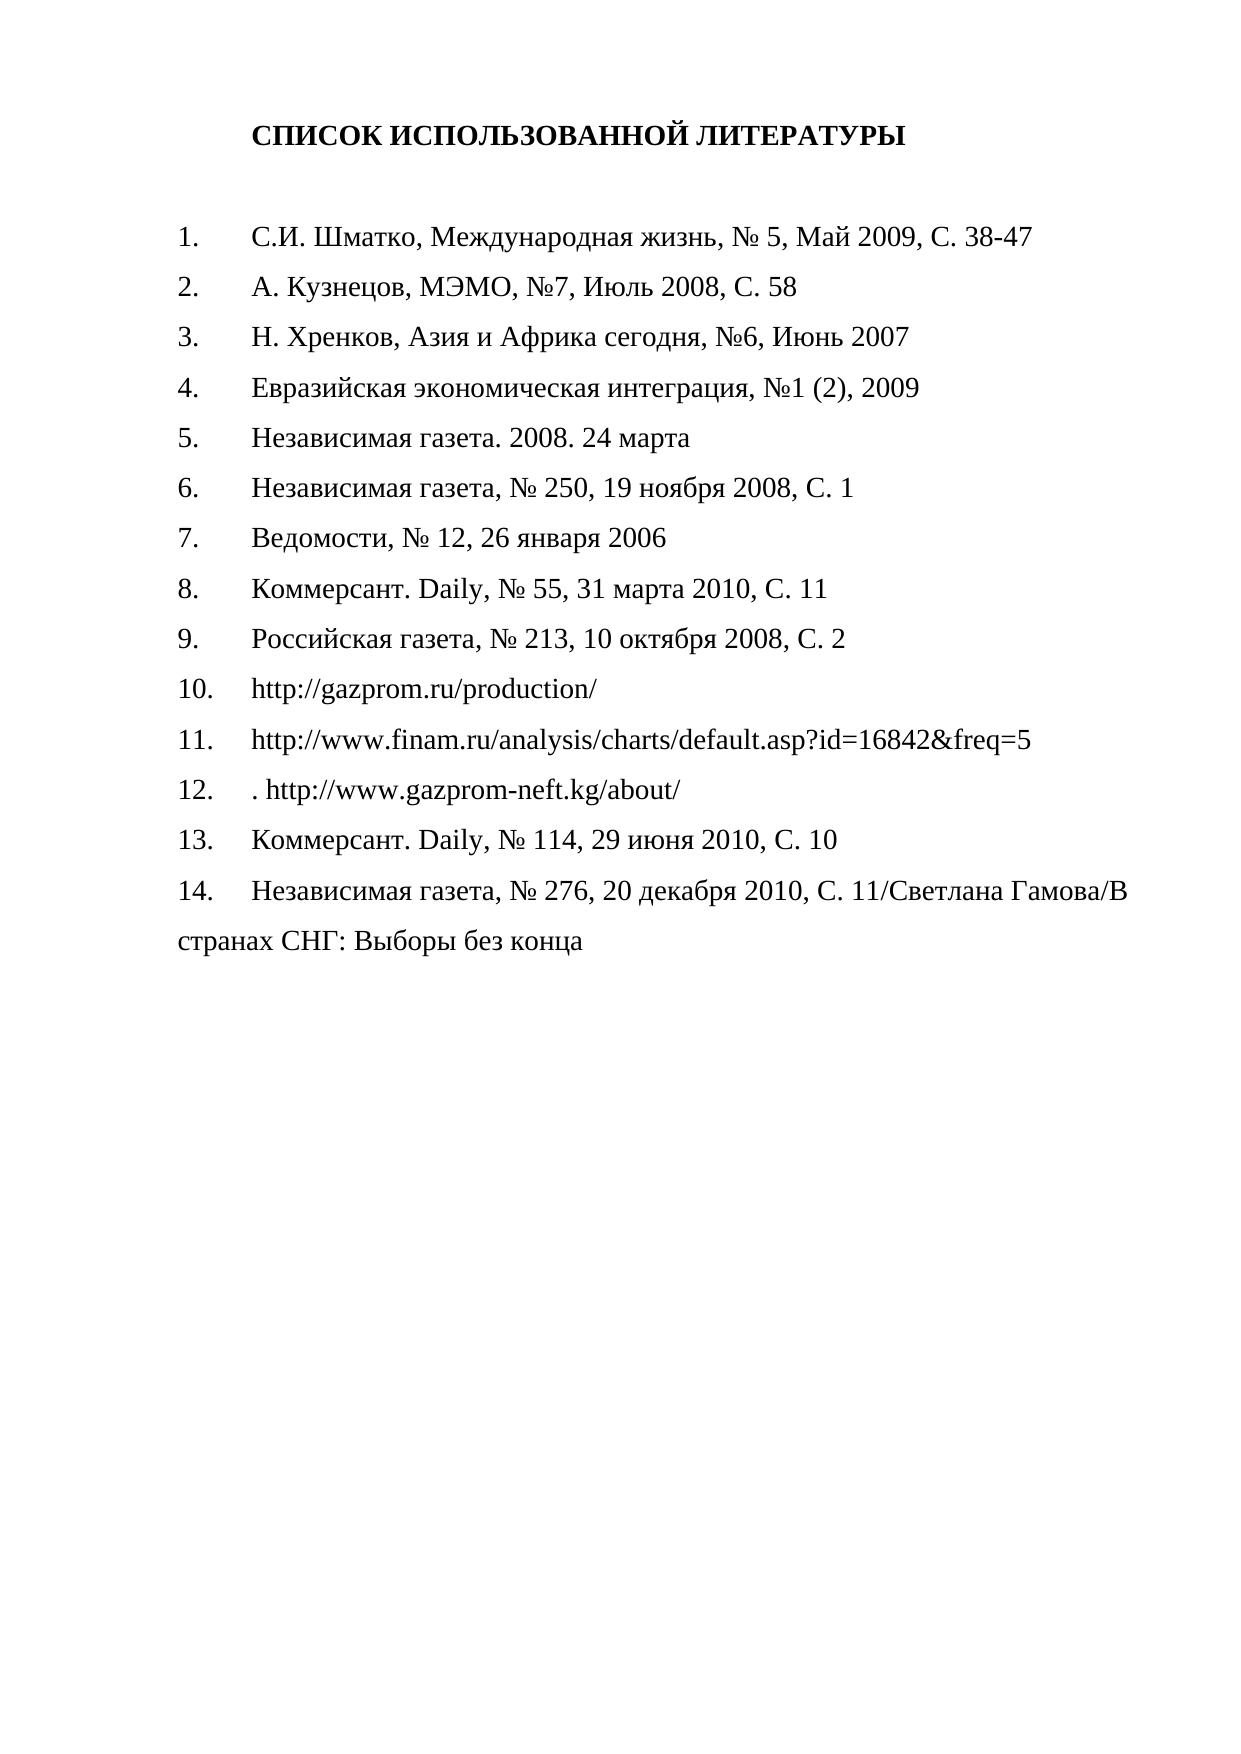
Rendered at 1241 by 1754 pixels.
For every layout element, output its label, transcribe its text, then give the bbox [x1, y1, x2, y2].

list Российская газета, № 213, 10 октября 2008, C. 2 [177, 621, 1152, 655]
list Независимая газета. 2008. 24 марта [177, 420, 1152, 453]
list Коммерсант. Daily, № 55, 31 марта 2010, C. 11 [177, 571, 1152, 604]
list Независимая газета, № 276, 20 декабря 2010, C. 11/Светлана Гамова/В странах СНГ: Выборы без конца [177, 873, 1152, 957]
list Евразийская экономическая интеграция, №1 (2), 2009 [177, 370, 1152, 403]
text СПИСОК ИСПОЛЬЗОВАННОЙ ЛИТЕРАТУРЫ [177, 118, 1152, 152]
list . http://www.gazprom-neft.kg/about/ [177, 772, 1152, 806]
list Ведомости, № 12, 26 января 2006 [177, 521, 1152, 554]
list Коммерсант. Daily, № 114, 29 июня 2010, C. 10 [177, 822, 1152, 856]
list Независимая газета, № 250, 19 ноября 2008, C. 1 [177, 470, 1152, 504]
list http://gazprom.ru/production/ [177, 672, 1152, 705]
list С.И. Шматко, Международная жизнь, № 5, Май 2009, C. 38-47 [177, 219, 1152, 252]
list А. Кузнецов, МЭМО, №7, Июль 2008, С. 58 [177, 269, 1152, 303]
list Н. Хренков, Азия и Африка сегодня, №6, Июнь 2007 [177, 319, 1152, 353]
list http://www.finam.ru/analysis/charts/default.asp?id=16842&freq=5 [177, 722, 1152, 755]
